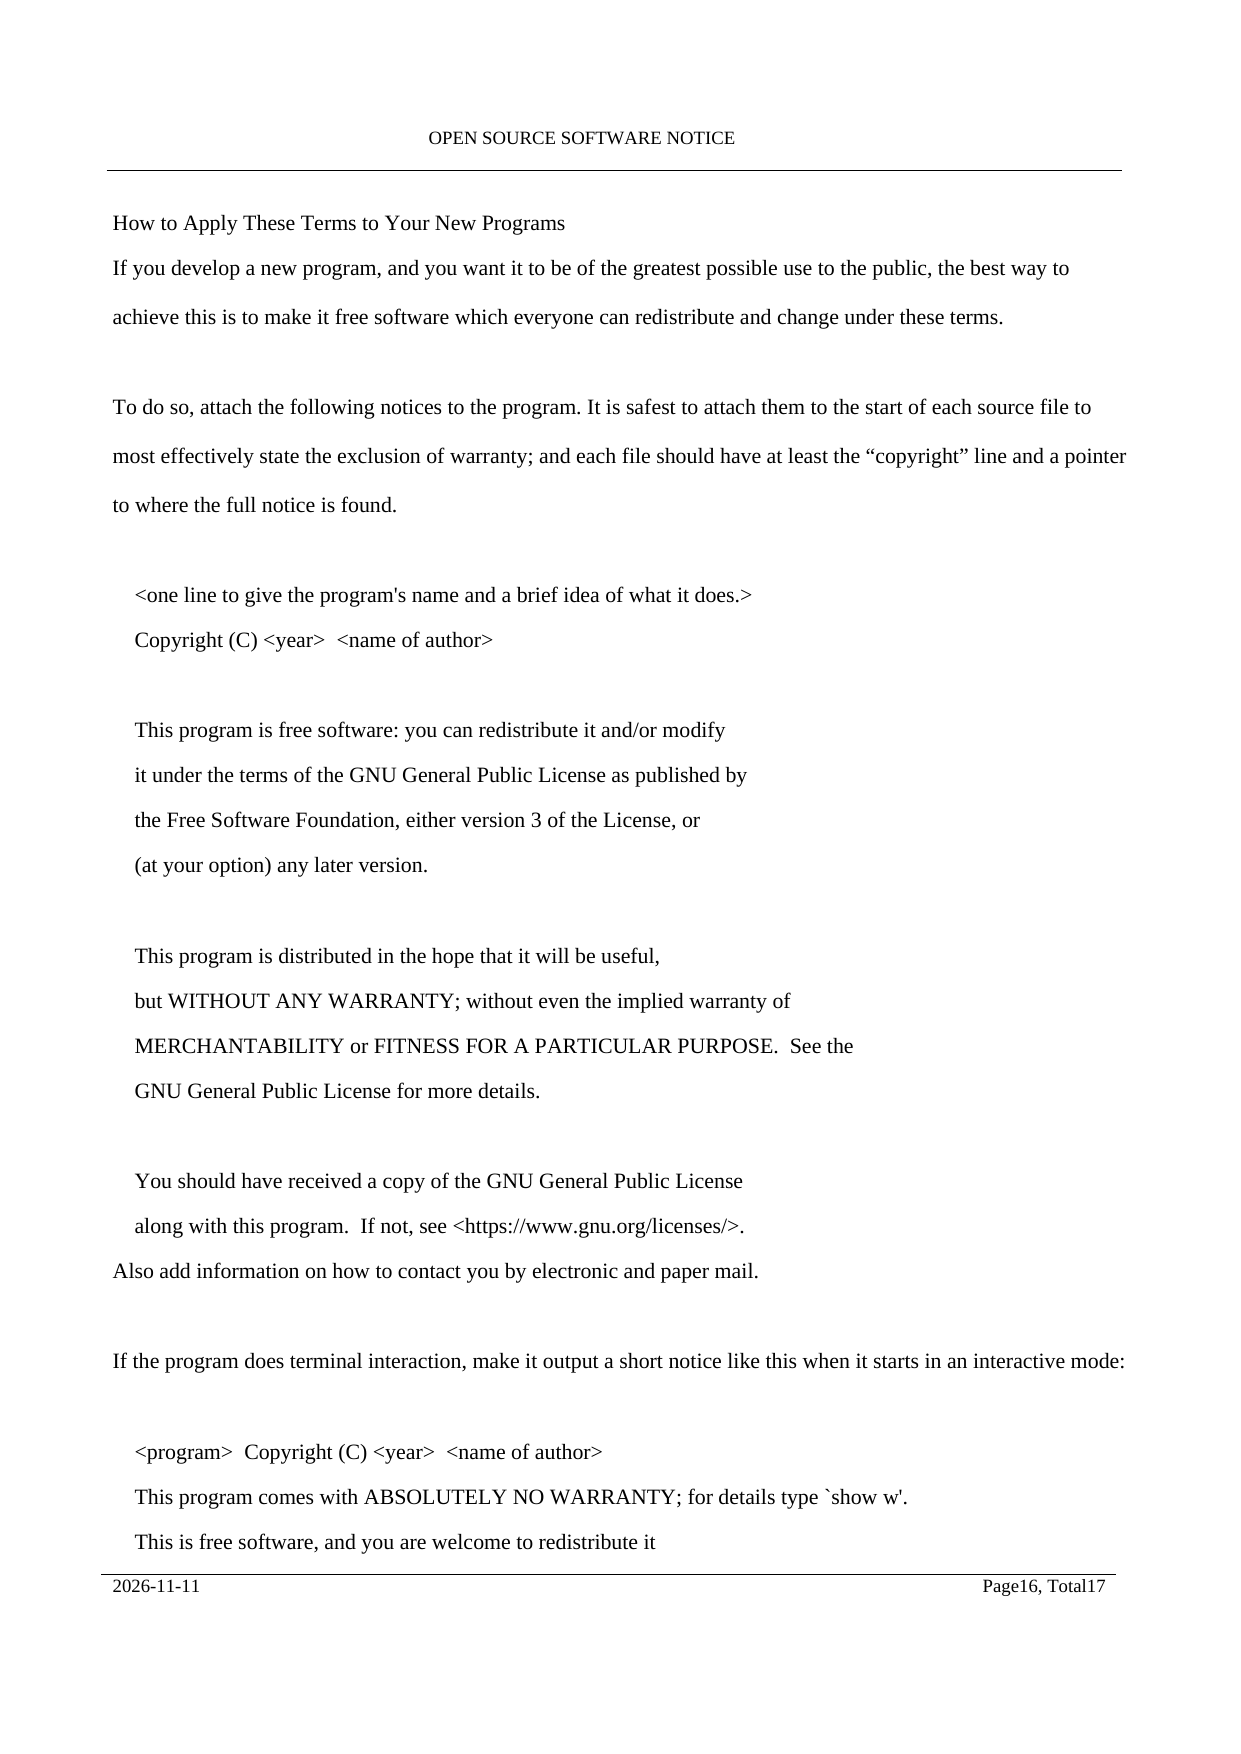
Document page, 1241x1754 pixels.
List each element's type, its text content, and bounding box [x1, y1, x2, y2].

text (at your option) any later version. [112, 849, 1128, 881]
text This program is distributed in the hope that it will be useful, [112, 939, 1128, 971]
text it under the terms of the GNU General Public License as published by [112, 758, 1128, 791]
text How to Apply These Terms to Your New Programs [112, 206, 1128, 239]
text GNU General Public License for more details. [112, 1074, 1128, 1107]
text Also add information on how to contact you by electronic and paper mail. [112, 1255, 1128, 1287]
text the Free Software Foundation, either version 3 of the License, or [112, 804, 1128, 836]
text <one line to give the program's name and a brief idea of what it does.> [112, 578, 1128, 611]
text Copyright (C) <year> <name of author> [112, 623, 1128, 656]
text <program> Copyright (C) <year> <name of author> [112, 1435, 1128, 1468]
text If you develop a new program, and you want it to be of the greatest possible use to the public, the best way to achieve this is to make it free software which everyone can redistribute and change under these terms. [112, 251, 1128, 333]
text This program comes with ABSOLUTELY NO WARRANTY; for details type `show w'. [112, 1480, 1128, 1513]
text along with this program. If not, see <https://www.gnu.org/licenses/>. [112, 1209, 1128, 1242]
text but WITHOUT ANY WARRANTY; without even the implied warranty of [112, 984, 1128, 1017]
text This is free software, and you are welcome to redistribute it [112, 1525, 1128, 1558]
text To do so, attach the following notices to the program. It is safest to attach them to the start of each source file to most effectively state the exclusion of warranty; and each file should have at least the “copyright” line and a pointer to where the full notice is found. [112, 390, 1128, 520]
text If the program does terminal interaction, make it output a short notice like this when it starts in an interactive mode: [112, 1345, 1128, 1377]
text This program is free software: you can redistribute it and/or modify [112, 713, 1128, 746]
text You should have received a copy of the GNU General Public License [112, 1164, 1128, 1197]
text MERCHANTABILITY or FITNESS FOR A PARTICULAR PURPOSE. See the [112, 1029, 1128, 1062]
